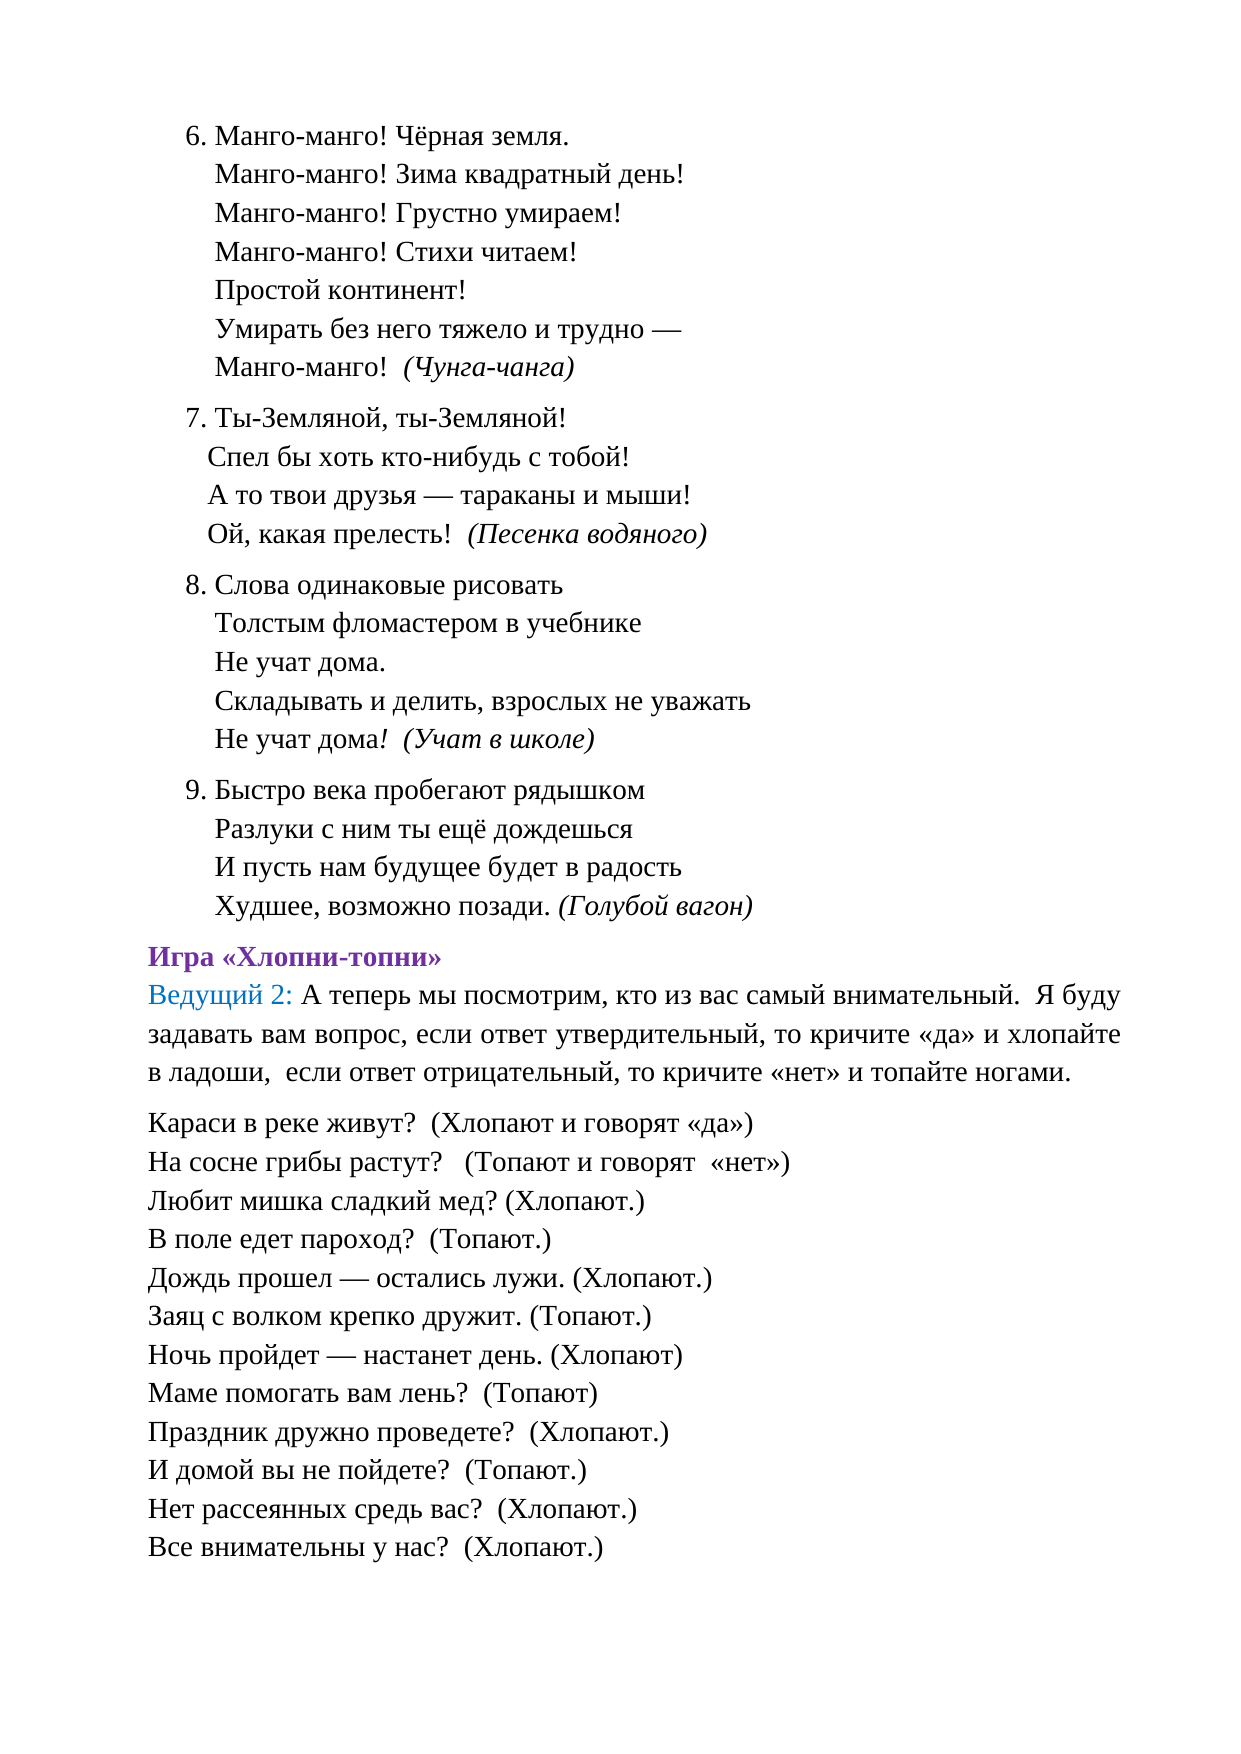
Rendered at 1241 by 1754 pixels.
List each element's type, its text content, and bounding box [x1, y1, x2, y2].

text Караси в реке живут? (Хлопают и говорят «да») [148, 1106, 1122, 1139]
text 6. Манго-манго! Чёрная земля. Манго-манго! Зима квадратный день! Манго-манго! Грустно умираем! Манго-манго! Стихи читаем! Простой континент! Умирать без него тяжело и трудно — Манго-манго! (Чунга-чанга) [185, 118, 1122, 383]
text Ночь пройдет — настанет день. (Хлопают) [148, 1337, 1122, 1370]
text Игра «Хлопни-топни» [148, 939, 1122, 972]
text 8. Слова одинаковые рисовать Толстым фломастером в учебнике Не учат дома. Складывать и делить, взрослых не уважать Не учат дома! (Учат в школе) [185, 567, 1122, 755]
text Маме помогать вам лень? (Топают) [148, 1375, 1122, 1409]
text Ведущий 2: А теперь мы посмотрим, кто из вас самый внимательный. Я буду задавать вам вопрос, если ответ утвердительный, то кричите «да» и хлопайте в ладоши, если ответ отрицательный, то кричите «нет» и топайте ногами. [148, 1049, 1122, 1088]
text Все внимательны у нас? (Хлопают.) [148, 1529, 1122, 1563]
text На сосне грибы растут? (Топают и говорят «нет») [148, 1144, 1122, 1178]
text Праздник дружно проведете? (Хлопают.) [148, 1414, 1122, 1447]
text И домой вы не пойдете? (Топают.) [148, 1452, 1122, 1486]
text Ой, какая прелесть! (Песенка водяного) [185, 516, 1122, 549]
text Нет рассеянных средь вас? (Хлопают.) [148, 1491, 1122, 1524]
text 7. Ты-Земляной, ты-Земляной! Спел бы хоть кто-нибудь с тобой! А то твои друзья — тараканы и мыши! [185, 400, 1122, 511]
text В поле едет пароход? (Топают.) [148, 1221, 1122, 1255]
text Дождь прошел — остались лужи. (Хлопают.) [148, 1260, 1122, 1293]
text Любит мишка сладкий мед? (Хлопают.) [148, 1183, 1122, 1216]
text Заяц с волком крепко дружит. (Топают.) [148, 1298, 1122, 1332]
text 9. Быстро века пробегают рядышком Разлуки с ним ты ещё дождешься И пусть нам будущее будет в радость Худшее, возможно позади. (Голубой вагон) [185, 772, 1122, 921]
